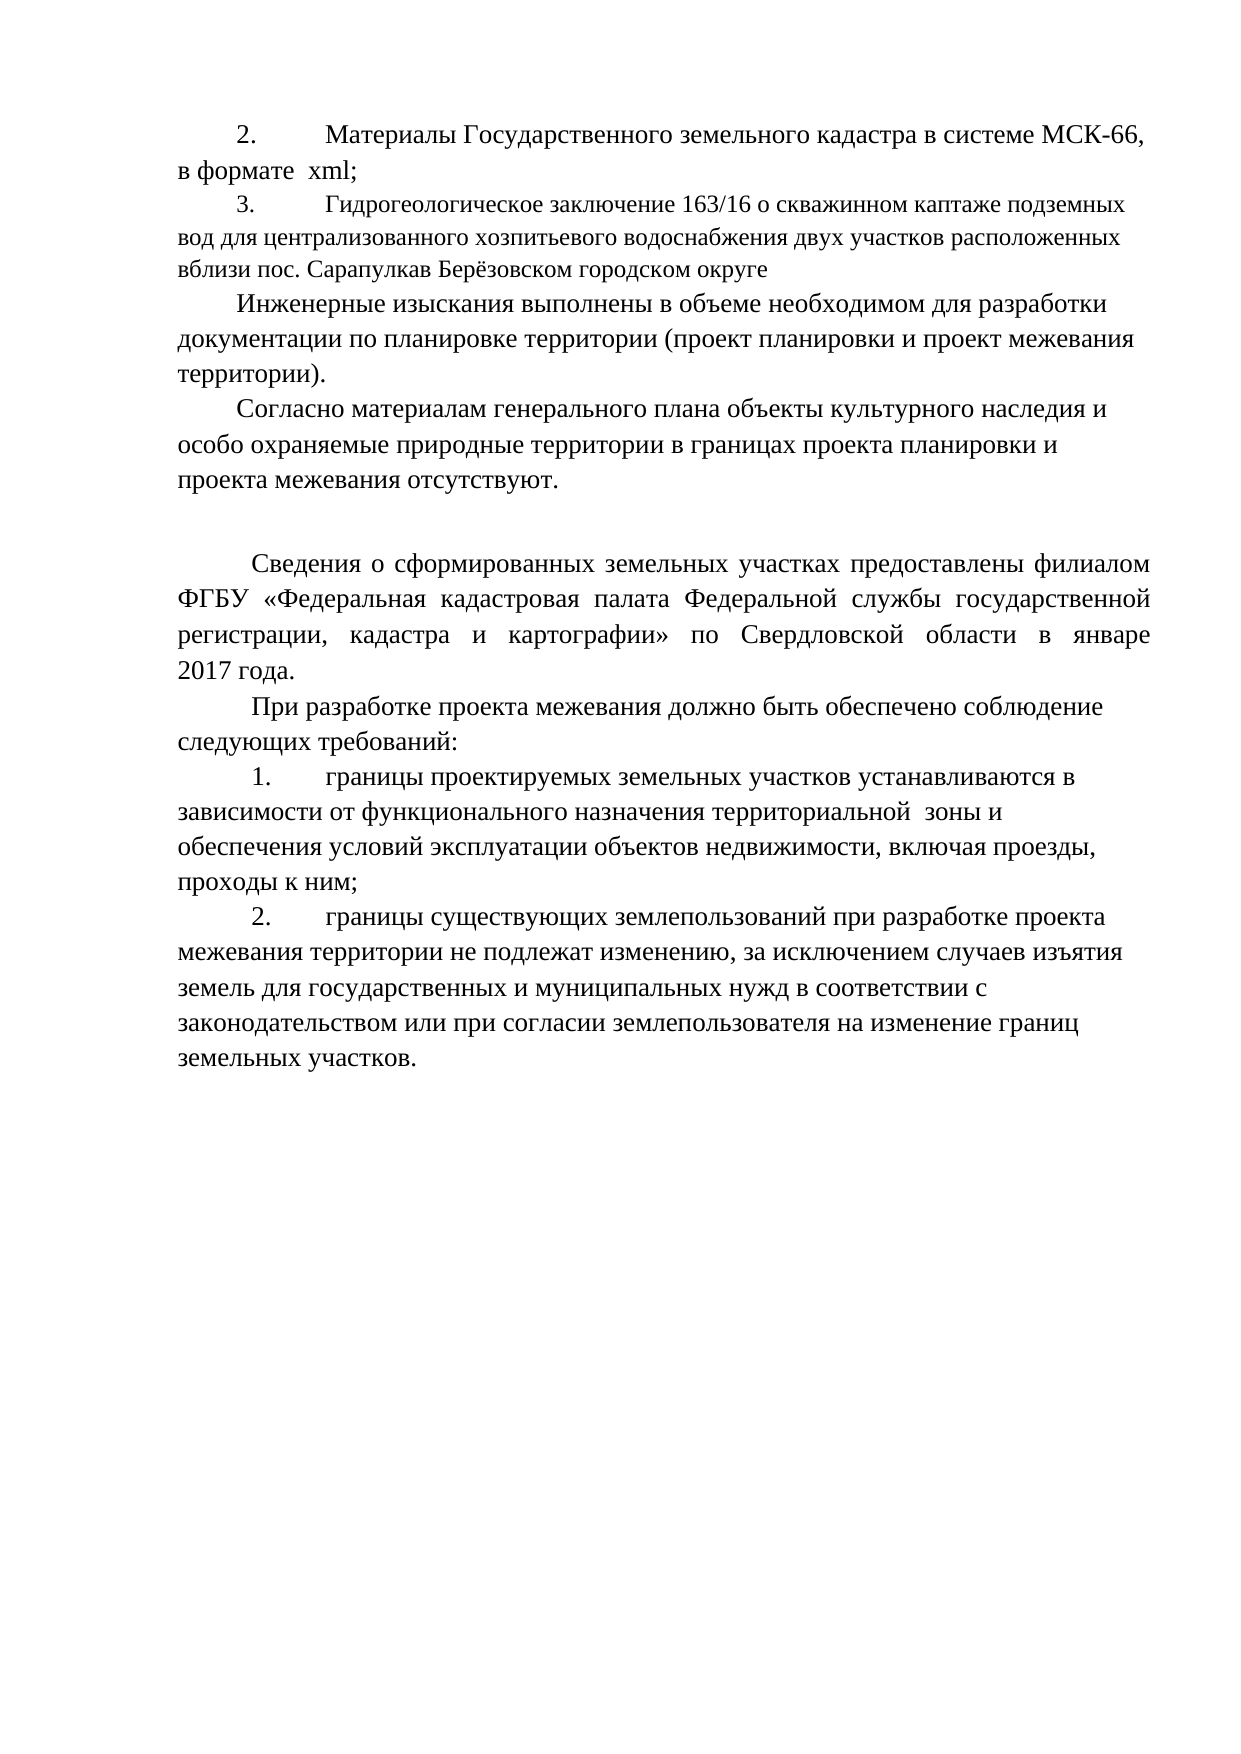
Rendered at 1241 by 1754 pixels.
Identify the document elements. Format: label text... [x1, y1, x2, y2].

text Сведения о сформированных земельных участках предоставлены филиалом ФГБУ «Федеральная кадастровая палата Федеральной службы государственной регистрации, кадастра и картографии» по Свердловской области в январе 2017 года. [177, 547, 1152, 685]
text 2. границы существующих землепользований при разработке проекта межевания территории не подлежат изменению, за исключением случаев изъятия земель для государственных и муниципальных нужд в соответствии с законодательством или при согласии землепользователя на изменение границ земельных участков. [177, 900, 1152, 1072]
text Согласно материалам генерального плана объекты культурного наследия и особо охраняемые природные территории в границах проекта планировки и проекта межевания отсутствуют. [177, 392, 1152, 495]
text 1. границы проектируемых земельных участков устанавливаются в зависимости от функционального назначения территориальной зоны и обеспечения условий эксплуатации объектов недвижимости, включая проезды, проходы к ним; [177, 760, 1152, 896]
text При разработке проекта межевания должно быть обеспечено соблюдение следующих требований: [177, 690, 1152, 756]
list Материалы Государственного земельного кадастра в системе МСК-66, в формате xml; [177, 118, 1152, 185]
list Гидрогеологическое заключение 163/16 о скважинном каптаже подземных вод для централизованного хозпитьевого водоснабжения двух участков расположенных вблизи пос. Сарапулкав Берёзовском городском округе [177, 189, 1152, 283]
text Инженерные изыскания выполнены в объеме необходимом для разработки документации по планировке территории (проект планировки и проект межевания территории). [177, 287, 1152, 388]
